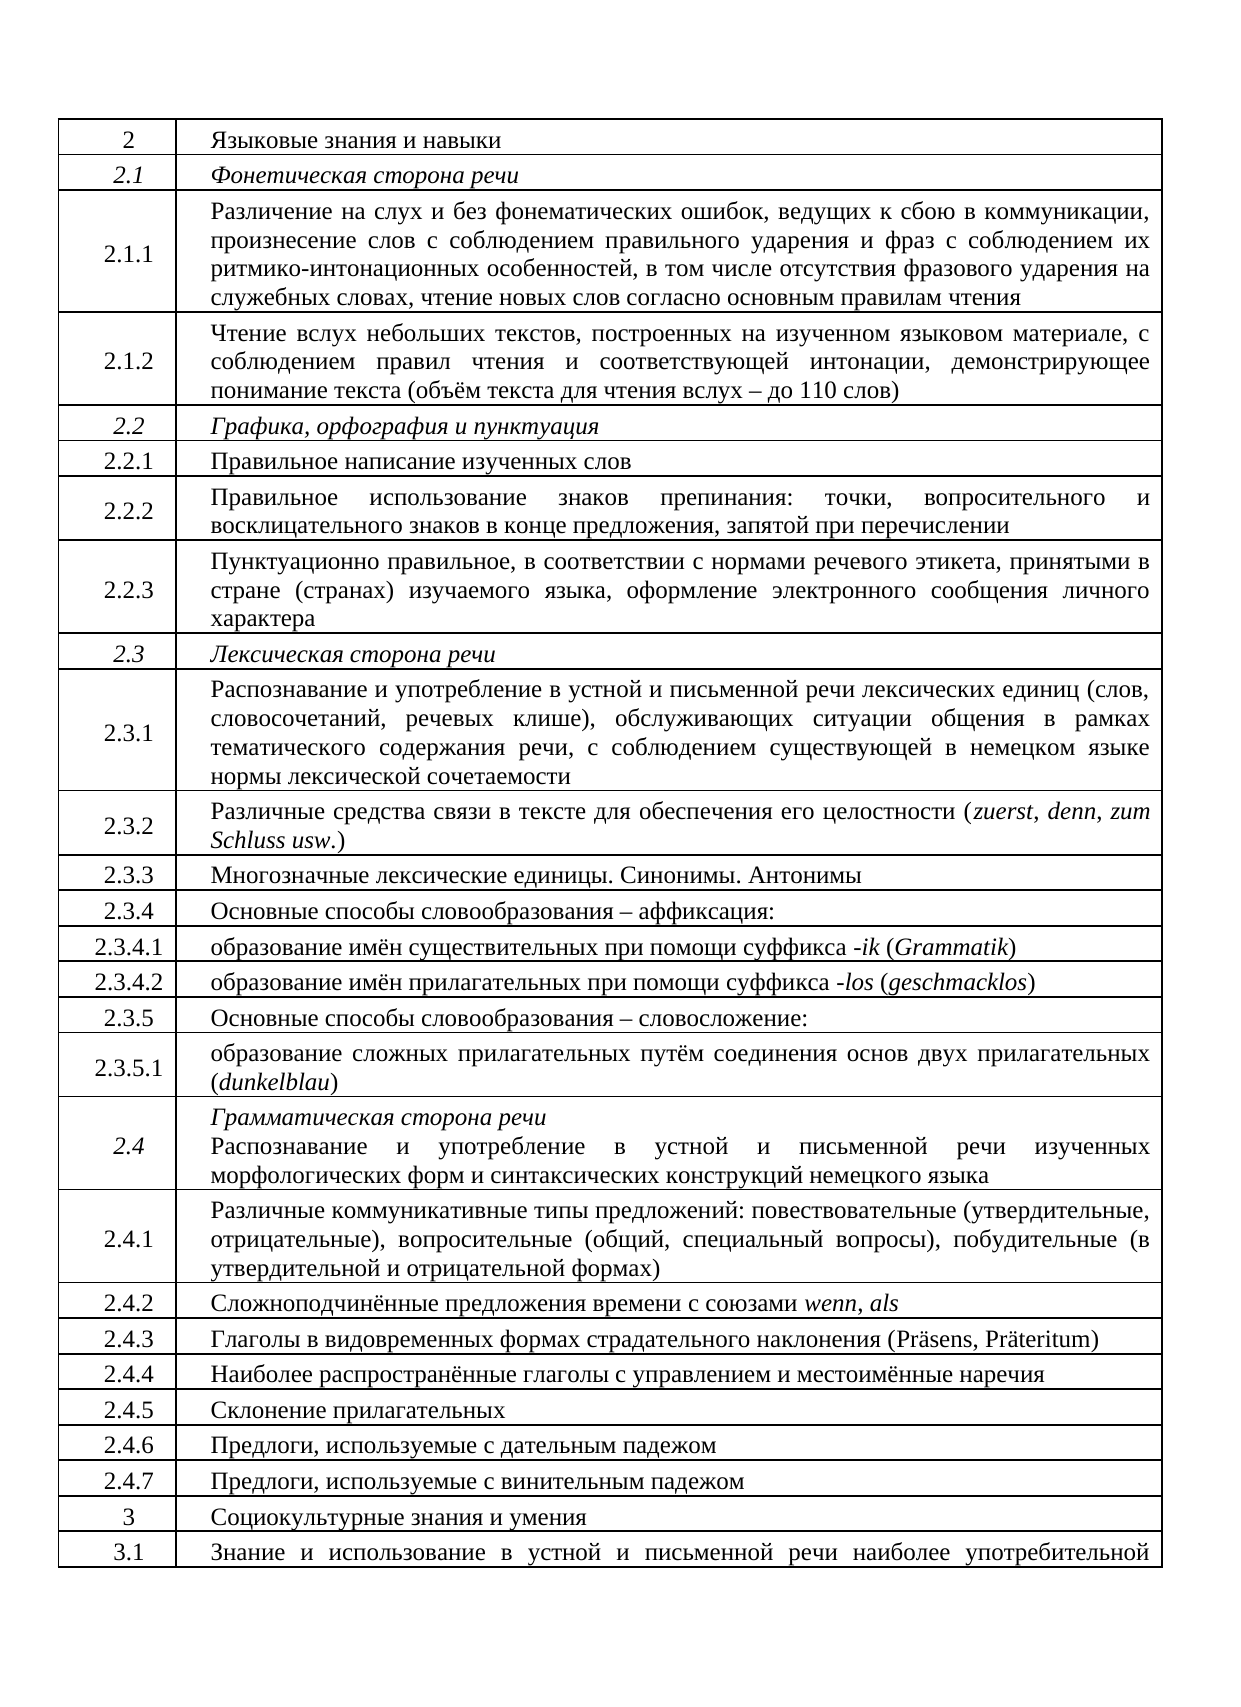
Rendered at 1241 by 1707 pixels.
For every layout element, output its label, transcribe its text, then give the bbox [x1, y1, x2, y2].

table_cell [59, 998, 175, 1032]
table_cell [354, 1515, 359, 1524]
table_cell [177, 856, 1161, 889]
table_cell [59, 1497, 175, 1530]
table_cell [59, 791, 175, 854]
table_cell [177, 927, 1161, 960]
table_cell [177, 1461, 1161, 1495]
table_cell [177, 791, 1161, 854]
table_cell Правильное написание изученных слов [177, 441, 1161, 475]
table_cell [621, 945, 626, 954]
table_cell 2.1 [59, 155, 175, 189]
table_cell 2.2.1 [59, 441, 175, 475]
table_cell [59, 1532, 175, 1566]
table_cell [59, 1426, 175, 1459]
table_cell 2.1.1 [59, 191, 175, 311]
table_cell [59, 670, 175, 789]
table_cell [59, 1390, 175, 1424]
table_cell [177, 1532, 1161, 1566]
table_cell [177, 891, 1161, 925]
table_cell 2 [59, 120, 175, 154]
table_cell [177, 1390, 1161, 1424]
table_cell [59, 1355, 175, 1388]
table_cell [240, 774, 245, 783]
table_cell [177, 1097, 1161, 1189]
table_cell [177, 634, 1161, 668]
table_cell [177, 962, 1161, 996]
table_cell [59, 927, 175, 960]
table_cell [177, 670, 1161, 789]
table_cell 2.2.3 [59, 541, 175, 632]
table_cell Пунктуационно правильное, в соответствии с нормами речевого этикета, принятыми в стране (странах) изучаемого языка, оформление электронного сообщения личного характера [177, 541, 1161, 632]
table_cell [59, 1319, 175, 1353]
table_cell Правильное использование знаков препинания: точки, вопросительного и восклицательного знаков в конце предложения, запятой при перечислении [177, 477, 1161, 539]
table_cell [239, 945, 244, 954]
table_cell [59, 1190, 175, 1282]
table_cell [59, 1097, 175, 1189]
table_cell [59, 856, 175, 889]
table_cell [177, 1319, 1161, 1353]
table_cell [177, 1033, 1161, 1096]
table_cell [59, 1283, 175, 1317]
table_cell Чтение вслух небольших текстов, построенных на изученном языковом материале, с соблюдением правил чтения и соответствующей интонации, демонстрирующее понимание текста (объём текста для чтения вслух – до 110 слов) [177, 313, 1161, 404]
table_cell Различение на слух и без фонематических ошибок, ведущих к сбою в коммуникации, произнесение слов с соблюдением правильного ударения и фраз с соблюдением их ритмико-интонационных особенностей, в том числе отсутствия фразового ударения на служебных словах, чтение новых слов согласно основным правилам чтения [177, 191, 1161, 311]
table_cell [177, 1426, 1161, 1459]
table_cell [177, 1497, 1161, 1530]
table_cell Языковые знания и навыки [177, 120, 1161, 154]
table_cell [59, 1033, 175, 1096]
table_cell 2.2 [59, 406, 175, 439]
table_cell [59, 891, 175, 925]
table_cell 2.1.2 [59, 313, 175, 404]
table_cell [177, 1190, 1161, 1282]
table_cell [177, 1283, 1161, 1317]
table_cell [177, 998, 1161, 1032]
table_cell 2.2.2 [59, 477, 175, 539]
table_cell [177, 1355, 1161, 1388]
table_cell Фонетическая сторона речи [177, 155, 1161, 189]
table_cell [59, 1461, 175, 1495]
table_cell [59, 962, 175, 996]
table_cell Графика, орфография и пунктуация [177, 406, 1161, 439]
table_cell 2.3 [59, 634, 175, 668]
